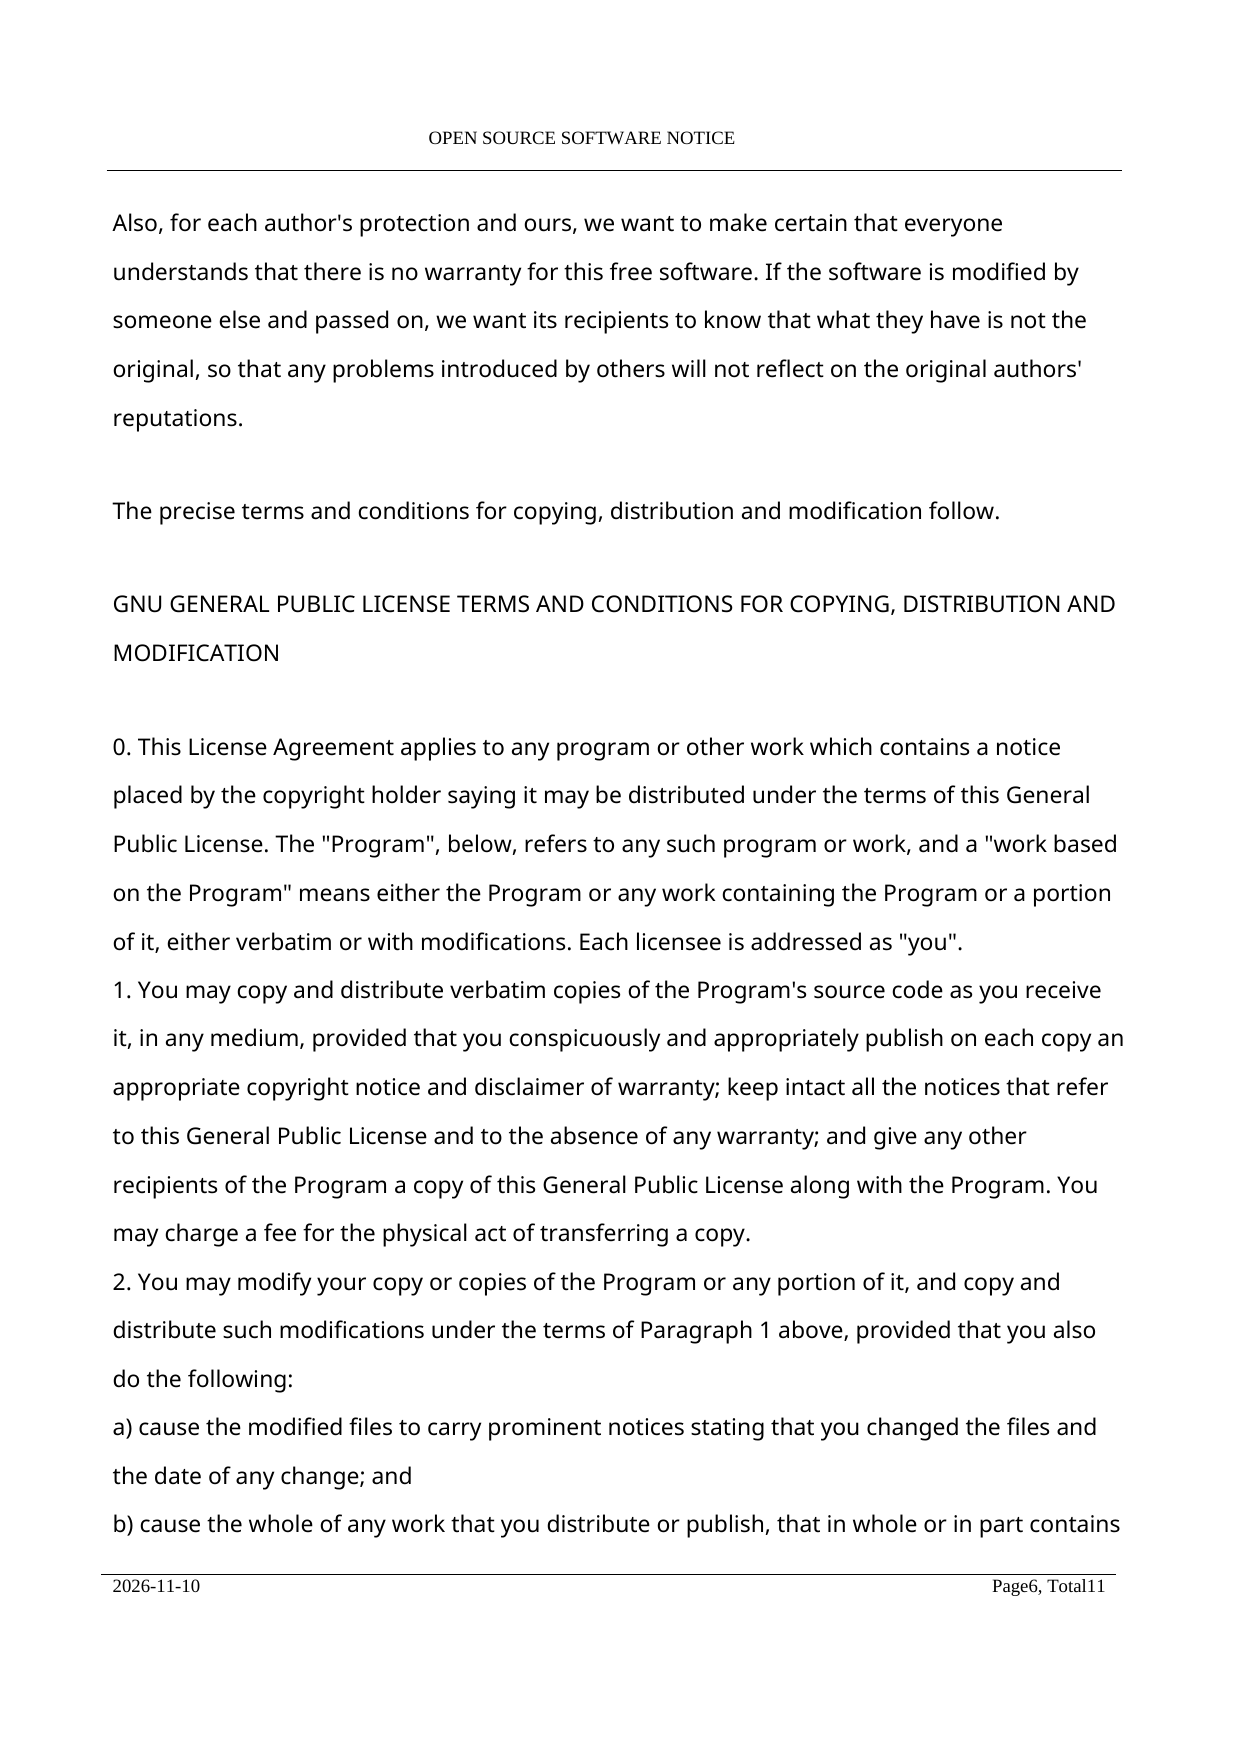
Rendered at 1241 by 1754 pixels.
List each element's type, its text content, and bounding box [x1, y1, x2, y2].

text 0. This License Agreement applies to any program or other work which contains a notice placed by the copyright holder saying it may be distributed under the terms of this General Public License. The "Program", below, refers to any such program or work, and a "work based on the Program" means either the Program or any work containing the Program or a portion of it, either verbatim or with modifications. Each licensee is addressed as "you". [112, 730, 1128, 957]
text The precise terms and conditions for copying, distribution and modification follow. [112, 494, 1128, 527]
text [112, 1507, 1128, 1540]
text a) cause the modified files to carry prominent notices stating that you changed the files and the date of any change; and [112, 1410, 1128, 1492]
text Also, for each author's protection and ours, we want to make certain that everyone understands that there is no warranty for this free software. If the software is modified by someone else and passed on, we want its recipients to know that what they have is not the original, so that any problems introduced by others will not reflect on the original authors' reputations. [112, 206, 1128, 434]
text GNU GENERAL PUBLIC LICENSE TERMS AND CONDITIONS FOR COPYING, DISTRIBUTION AND MODIFICATION [112, 588, 1128, 669]
text 2. You may modify your copy or copies of the Program or any portion of it, and copy and distribute such modifications under the terms of Paragraph 1 above, provided that you also do the following: [112, 1265, 1128, 1395]
text 1. You may copy and distribute verbatim copies of the Program's source code as you receive it, in any medium, provided that you conspicuously and appropriately publish on each copy an appropriate copyright notice and disclaimer of warranty; keep intact all the notices that refer to this General Public License and to the absence of any warranty; and give any other recipients of the Program a copy of this General Public License along with the Program. You may charge a fee for the physical act of transferring a copy. [112, 973, 1128, 1249]
